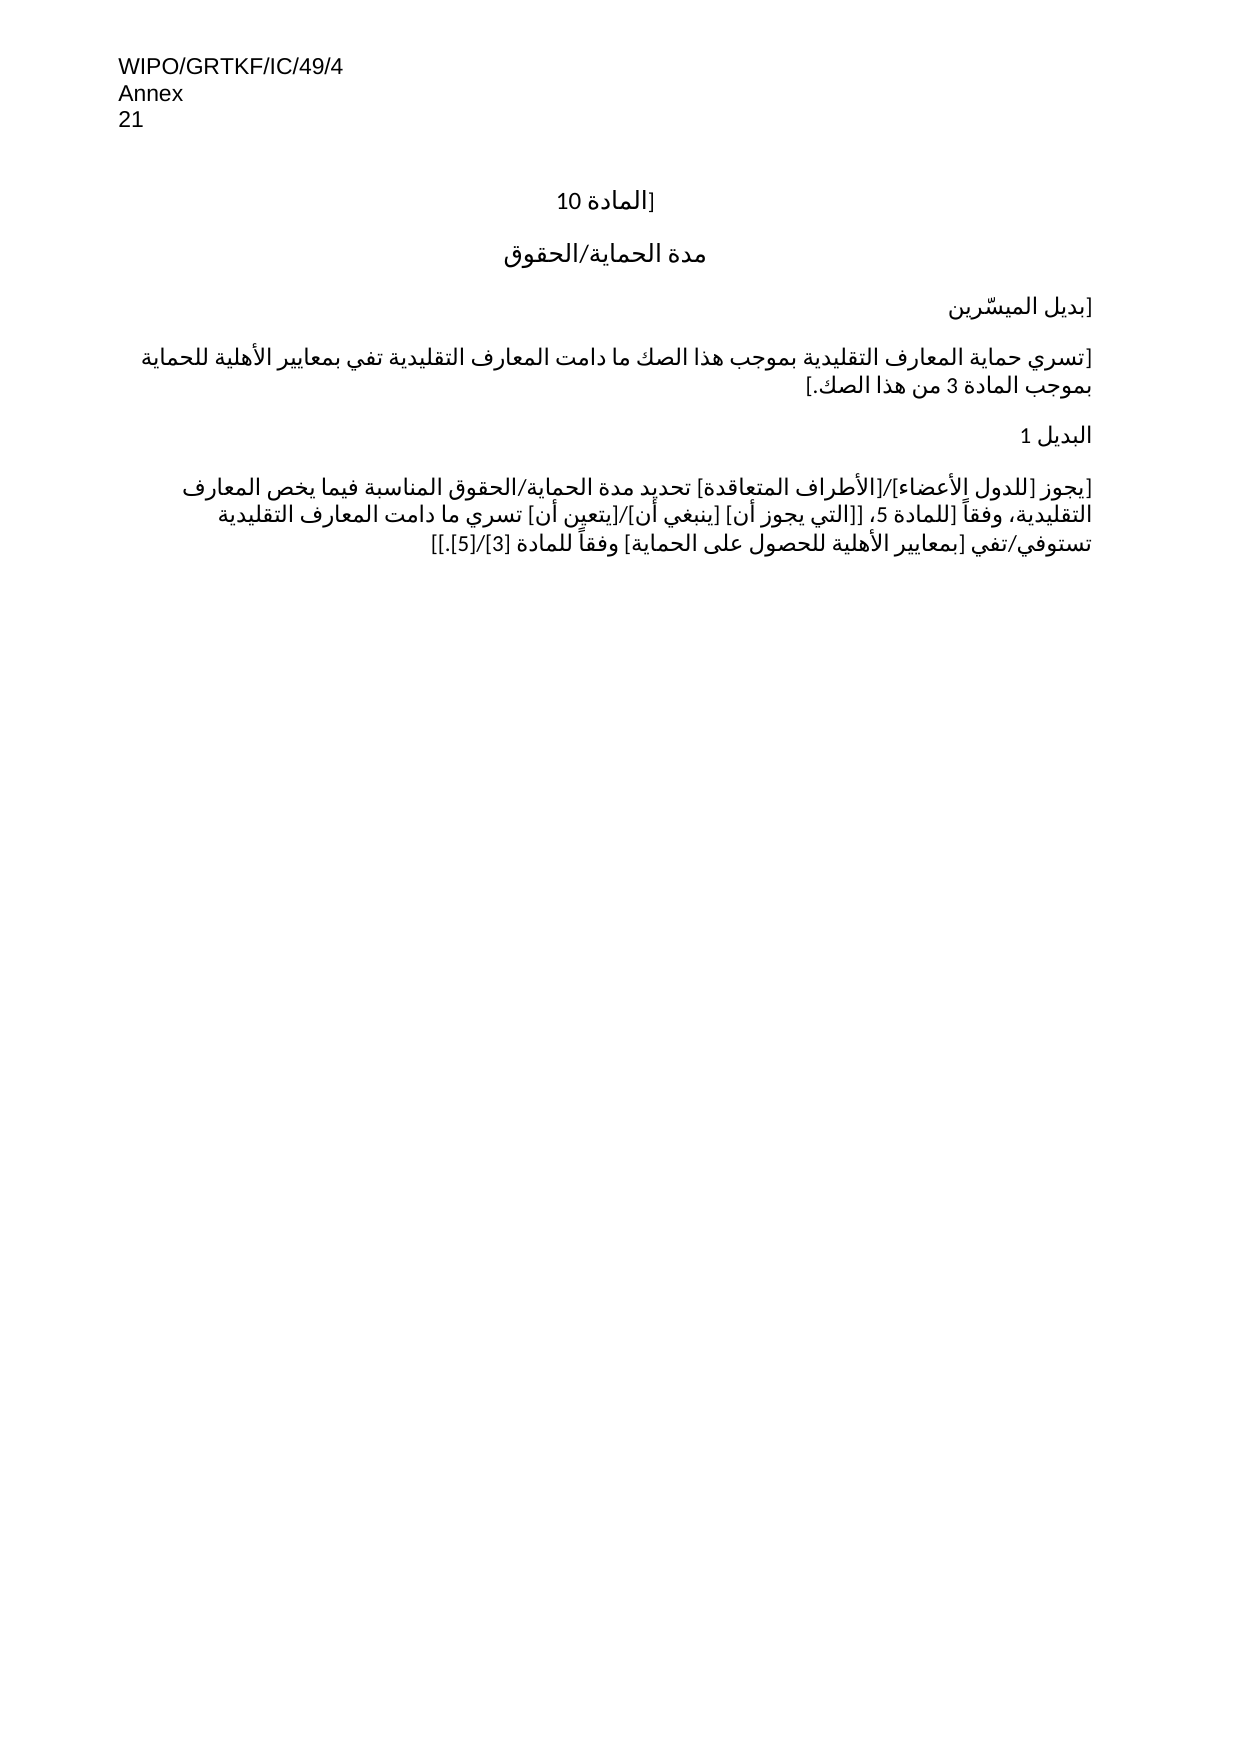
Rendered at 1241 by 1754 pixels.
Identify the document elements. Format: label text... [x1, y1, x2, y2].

text [تسري حماية المعارف التقليدية بموجب هذا الصك ما دامت المعارف التقليدية تفي بمعايير الأهلية للحماية بموجب المادة 3 من هذا الصك.] [118, 343, 1092, 399]
text مدة الحماية/الحقوق [118, 238, 1092, 269]
text [يجوز [للدول الأعضاء]/[الأطراف المتعاقدة] تحديد مدة الحماية/الحقوق المناسبة فيما يخص المعارف التقليدية، وفقاً [للمادة 5، [[التي يجوز أن] [ينبغي أن]/[يتعين أن] تسري ما دامت المعارف التقليدية تستوفي/تفي [بمعايير الأهلية للحصول على الحماية] وفقاً للمادة [3]/[5].]] [118, 473, 1092, 557]
text [المادة 10 [118, 185, 1092, 215]
text [بديل الميسّرين [118, 292, 1092, 320]
text البديل 1 [118, 422, 1092, 450]
